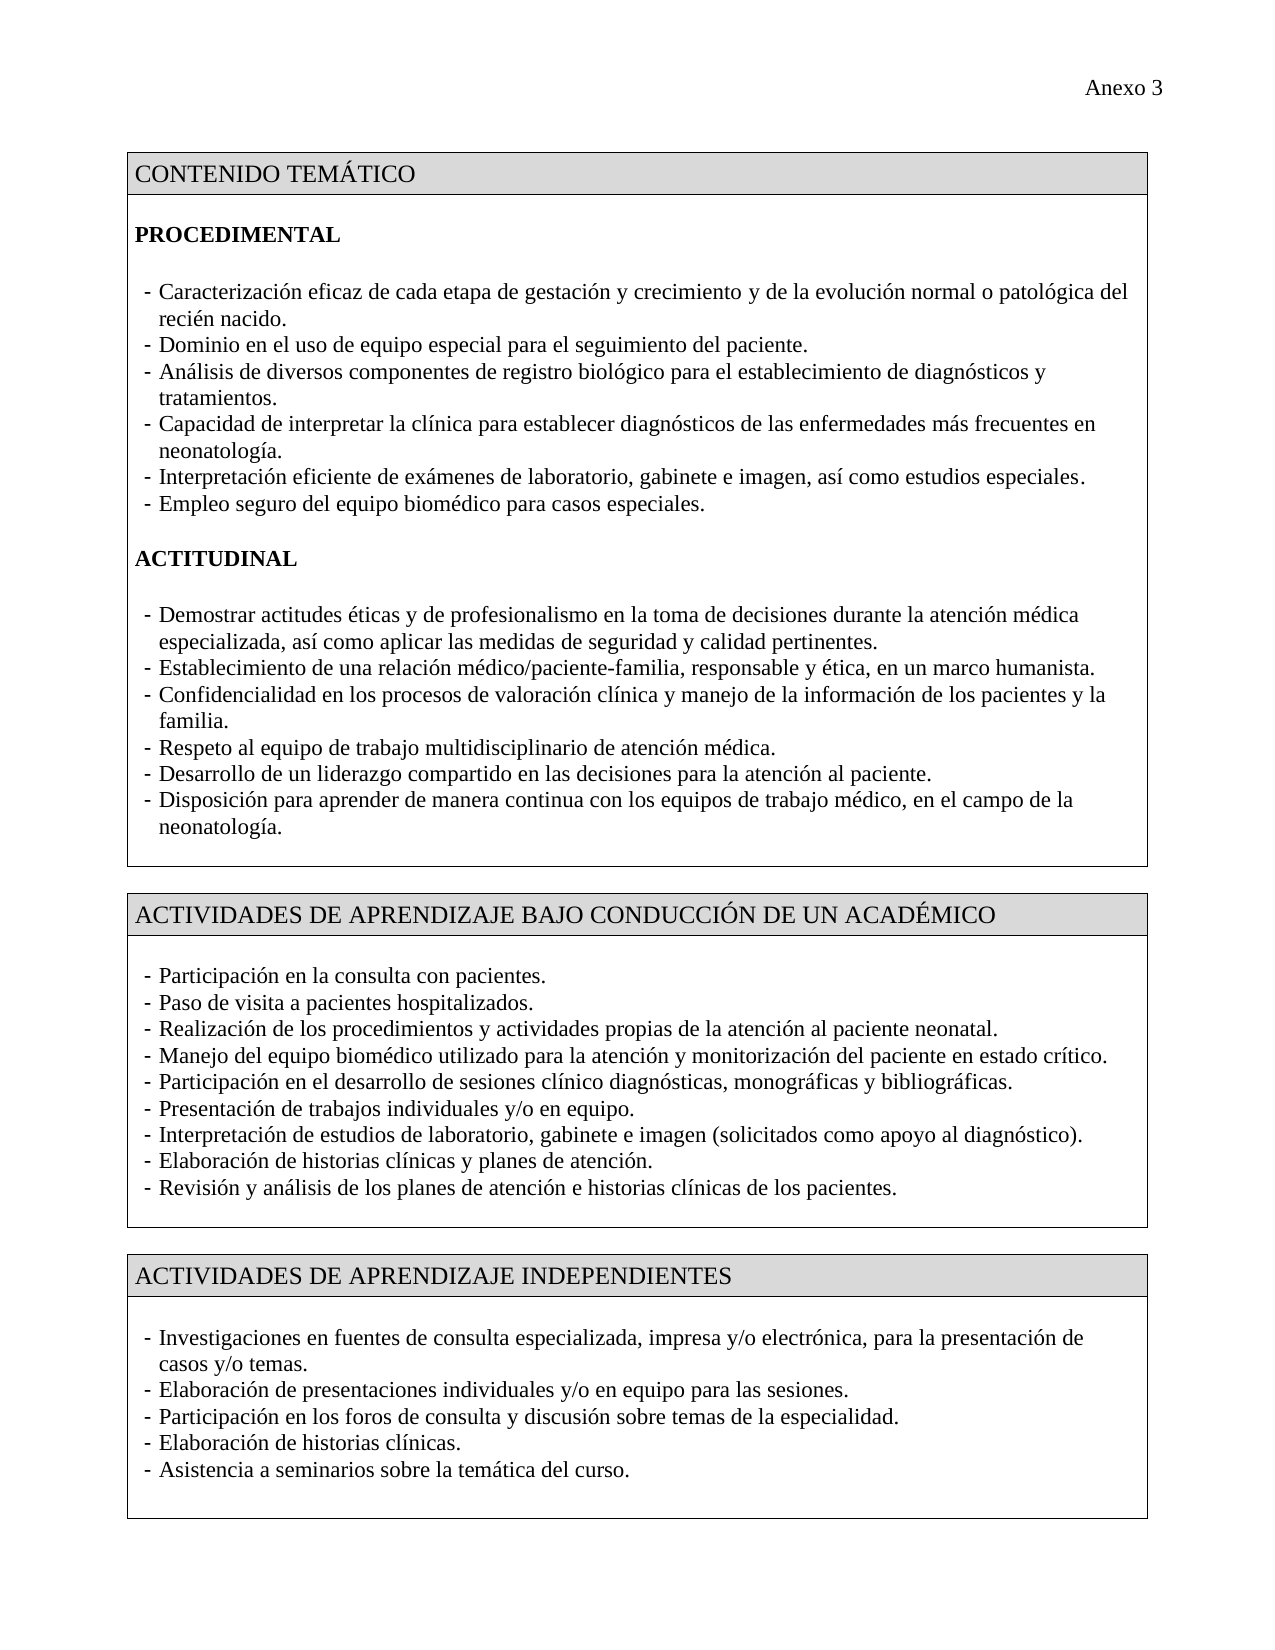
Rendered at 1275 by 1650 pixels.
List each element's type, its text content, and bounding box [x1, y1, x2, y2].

table_header ACTIVIDADES DE APRENDIZAJE BAJO CONDUCCIÓN DE UN ACADÉMICO [128, 894, 1147, 935]
table_header CONTENIDO TEMÁTICO [128, 153, 1147, 194]
table_cell PROCEDIMENTAL Caracterización eficaz de cada etapa de gestación y crecimiento y de la evolución normal o patológica del recién nacido. Dominio en el uso de equipo especial para el seguimiento del paciente. Análisis de diversos componentes de registro biológico para el establecimiento de diagnósticos y tratamientos. Capacidad de interpretar la clínica para establecer diagnósticos de las enfermedades más frecuentes en neonatología. Interpretación eficiente de exámenes de laboratorio, gabinete e imagen, así como estudios especiales. Empleo seguro del equipo biomédico para casos especiales. ACTITUDINAL Demostrar actitudes éticas y de profesionalismo en la toma de decisiones durante la atención médica especializada, así como aplicar las medidas de seguridad y calidad pertinentes. Establecimiento de una relación médico/paciente-familia, responsable y ética, en un marco humanista. Confidencialidad en los procesos de valoración clínica y manejo de la información de los pacientes y la familia. Respeto al equipo de trabajo multidisciplinario de atención médica. Desarrollo de un liderazgo compartido en las decisiones para la atención al paciente. Disposición para aprender de manera continua con los equipos de trabajo médico, en el campo de la neonatología. [128, 195, 1147, 866]
table_cell Investigaciones en fuentes de consulta especializada, impresa y/o electrónica, para la presentación de casos y/o temas. Elaboración de presentaciones individuales y/o en equipo para las sesiones. Participación en los foros de consulta y discusión sobre temas de la especialidad. Elaboración de historias clínicas. Asistencia a seminarios sobre la temática del curso. [128, 1297, 1147, 1518]
table_header ACTIVIDADES DE APRENDIZAJE INDEPENDIENTES [128, 1255, 1147, 1296]
table_cell Participación en la consulta con pacientes. Paso de visita a pacientes hospitalizados. Realización de los procedimientos y actividades propias de la atención al paciente neonatal. Manejo del equipo biomédico utilizado para la atención y monitorización del paciente en estado crítico. Participación en el desarrollo de sesiones clínico diagnósticas, monográficas y bibliográficas. Presentación de trabajos individuales y/o en equipo. Interpretación de estudios de laboratorio, gabinete e imagen (solicitados como apoyo al diagnóstico). Elaboración de historias clínicas y planes de atención. Revisión y análisis de los planes de atención e historias clínicas de los pacientes. [128, 936, 1147, 1227]
